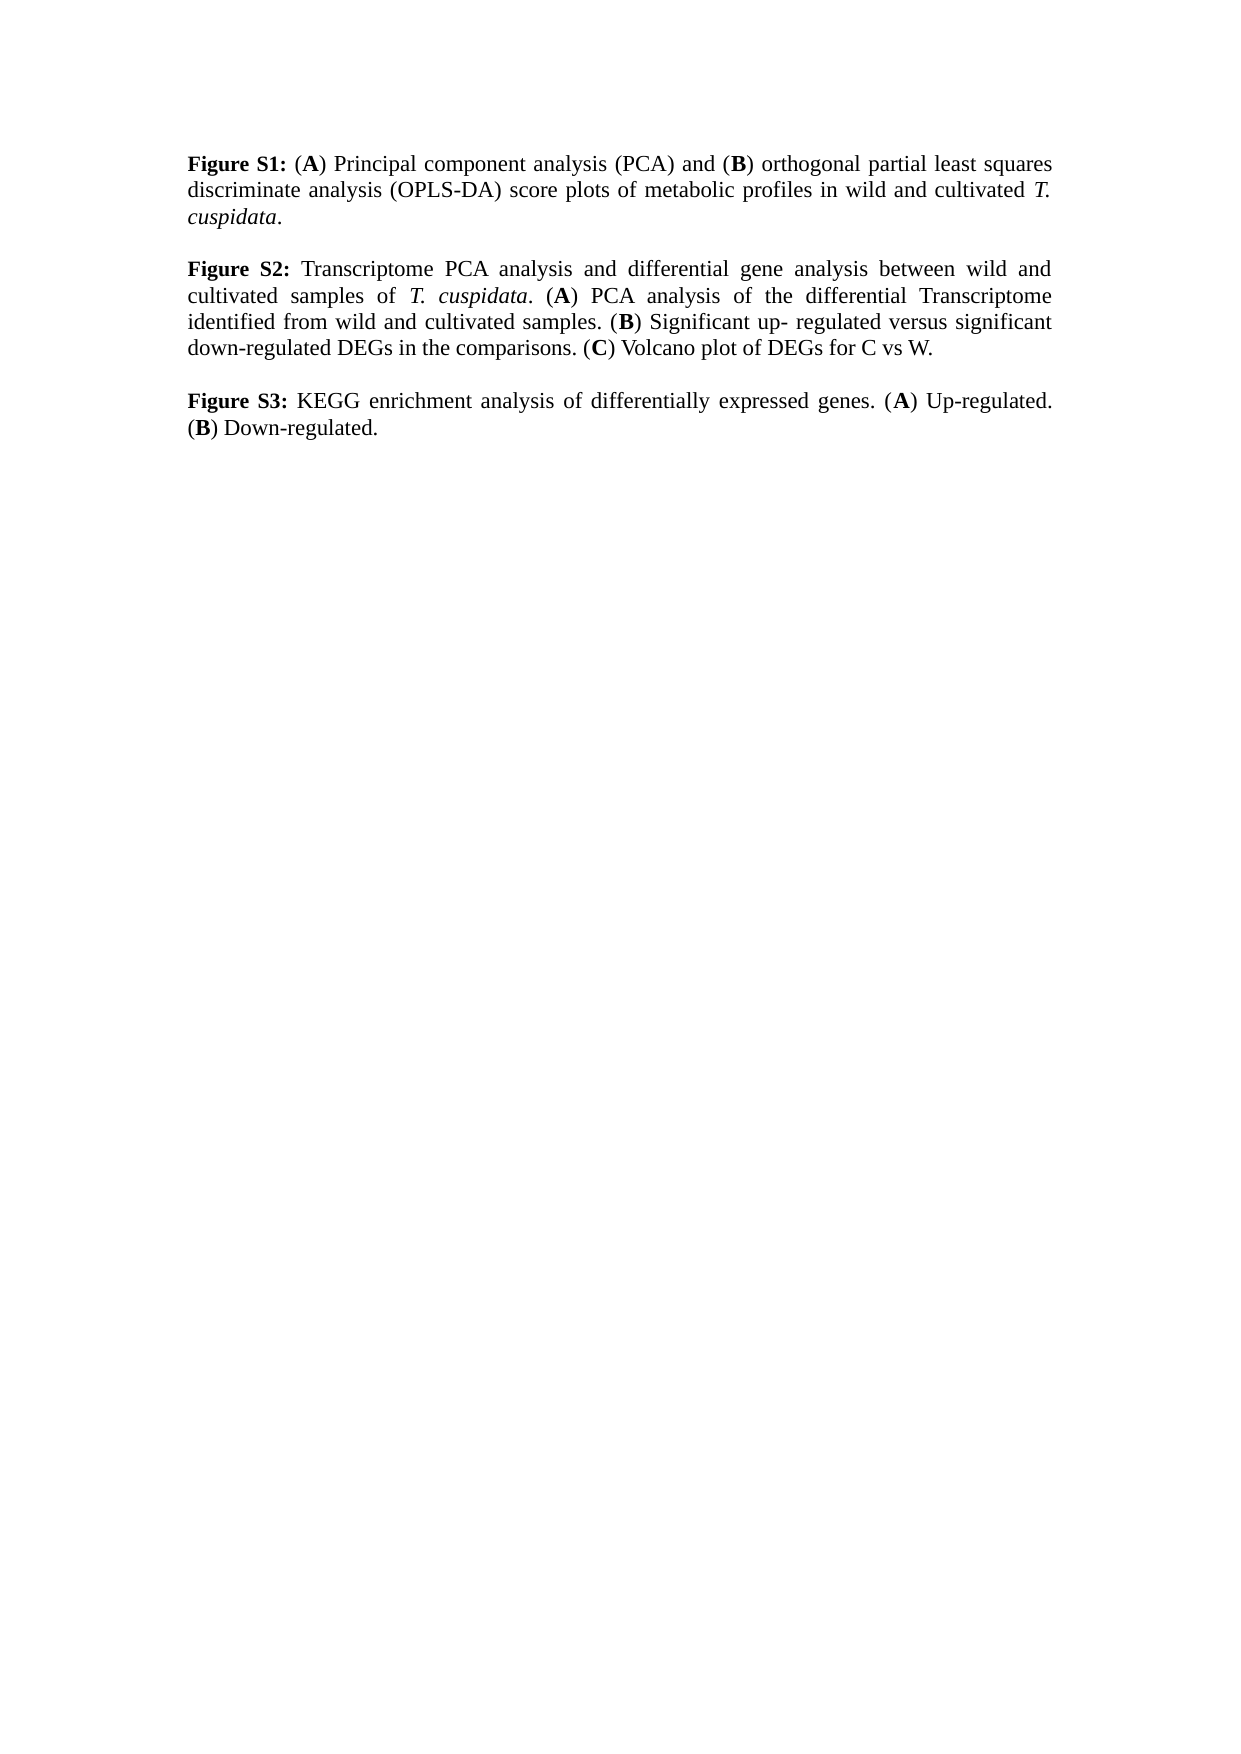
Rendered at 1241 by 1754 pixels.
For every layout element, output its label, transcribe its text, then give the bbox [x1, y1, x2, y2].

text Figure S3: KEGG enrichment analysis of differentially expressed genes. (A) Up-regulated. (B) Down-regulated. [187, 387, 1053, 440]
text Figure S1: (A) Principal component analysis (PCA) and (B) orthogonal partial least squares discriminate analysis (OPLS-DA) score plots of metabolic profiles in wild and cultivated T. cuspidata. [187, 150, 1053, 229]
text Figure S2: Transcriptome PCA analysis and differential gene analysis between wild and cultivated samples of T. cuspidata. (A) PCA analysis of the differential Transcriptome identified from wild and cultivated samples. (B) Significant up- regulated versus significant down-regulated DEGs in the comparisons. (C) Volcano plot of DEGs for C vs W. [187, 255, 1053, 361]
